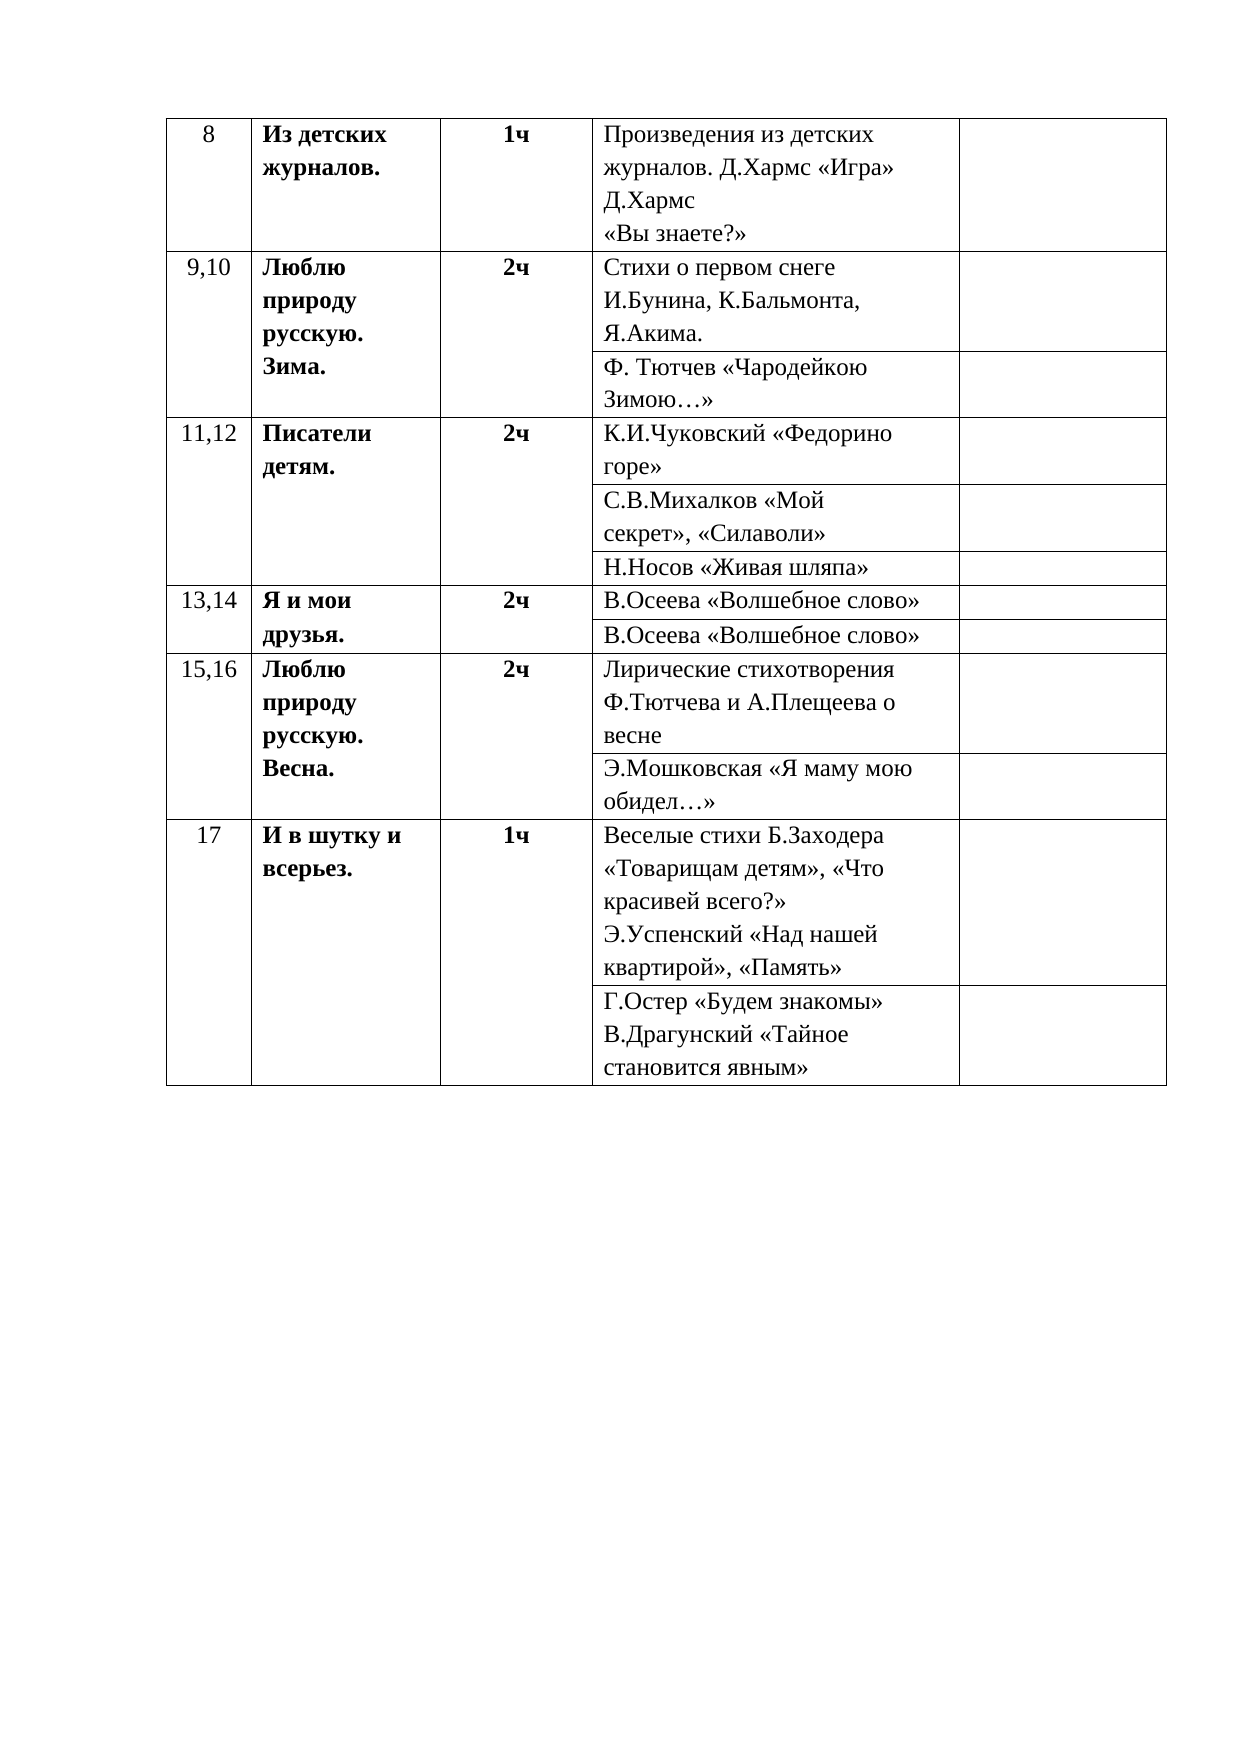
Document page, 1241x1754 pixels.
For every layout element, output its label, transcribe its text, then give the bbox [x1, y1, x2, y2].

table_cell Стихи о первом снеге И.Бунина, К.Бальмонта, Я.Акима. [593, 252, 959, 351]
table_cell Я и мои друзья. [252, 586, 440, 653]
table_cell Н.Носов «Живая шляпа» [593, 552, 959, 584]
table_cell И в шутку и всерьез. [252, 820, 440, 1084]
table_cell 2ч [441, 252, 592, 417]
table_cell [960, 754, 1166, 819]
table_cell 11,12 [167, 418, 251, 584]
table_cell 13,14 [167, 586, 251, 653]
table_cell Лирические стихотворения Ф.Тютчева и А.Плещеева о весне [593, 654, 959, 752]
table_cell 17 [167, 820, 251, 1084]
table_cell 15,16 [167, 654, 251, 819]
table_cell 8 [167, 119, 251, 251]
table_cell Писатели детям. [252, 418, 440, 584]
table_cell [960, 119, 1166, 251]
table_cell [960, 986, 1166, 1084]
table_cell Произведения из детских журналов. Д.Хармс «Игра» Д.Хармс «Вы знаете?» [593, 119, 959, 251]
table_cell В.Осеева «Волшебное слово» [593, 620, 959, 653]
table_cell 2ч [441, 586, 592, 653]
table_cell [960, 820, 1166, 985]
table_cell 2ч [441, 418, 592, 584]
table_cell [960, 352, 1166, 417]
table_cell 1ч [441, 820, 592, 1084]
table_cell Люблю природу русскую. Зима. [252, 252, 440, 417]
table_cell [960, 485, 1166, 551]
table_cell [960, 620, 1166, 653]
table_cell 9,10 [167, 252, 251, 417]
table_cell 1ч [441, 119, 592, 251]
table_cell [960, 654, 1166, 752]
table_cell [960, 252, 1166, 351]
table_cell Люблю природу русскую. Весна. [252, 654, 440, 819]
table_cell 2ч [441, 654, 592, 819]
table_cell [960, 586, 1166, 619]
table_cell Веселые стихи Б.Заходера «Товарищам детям», «Что красивей всего?» Э.Успенский «Над нашей квартирой», «Память» [593, 820, 959, 985]
table_cell С.В.Михалков «Мой секрет», «Силаволи» [593, 485, 959, 551]
table_cell К.И.Чуковский «Федорино горе» [593, 418, 959, 484]
table_cell Ф. Тютчев «Чародейкою Зимою…» [593, 352, 959, 417]
table_cell Из детских журналов. [252, 119, 440, 251]
table_cell Э.Мошковская «Я маму мою обидел…» [593, 754, 959, 819]
table_cell [960, 418, 1166, 484]
table_cell Г.Остер «Будем знакомы» В.Драгунский «Тайное становится явным» [593, 986, 959, 1084]
table_cell [960, 552, 1166, 584]
table_cell В.Осеева «Волшебное слово» [593, 586, 959, 619]
